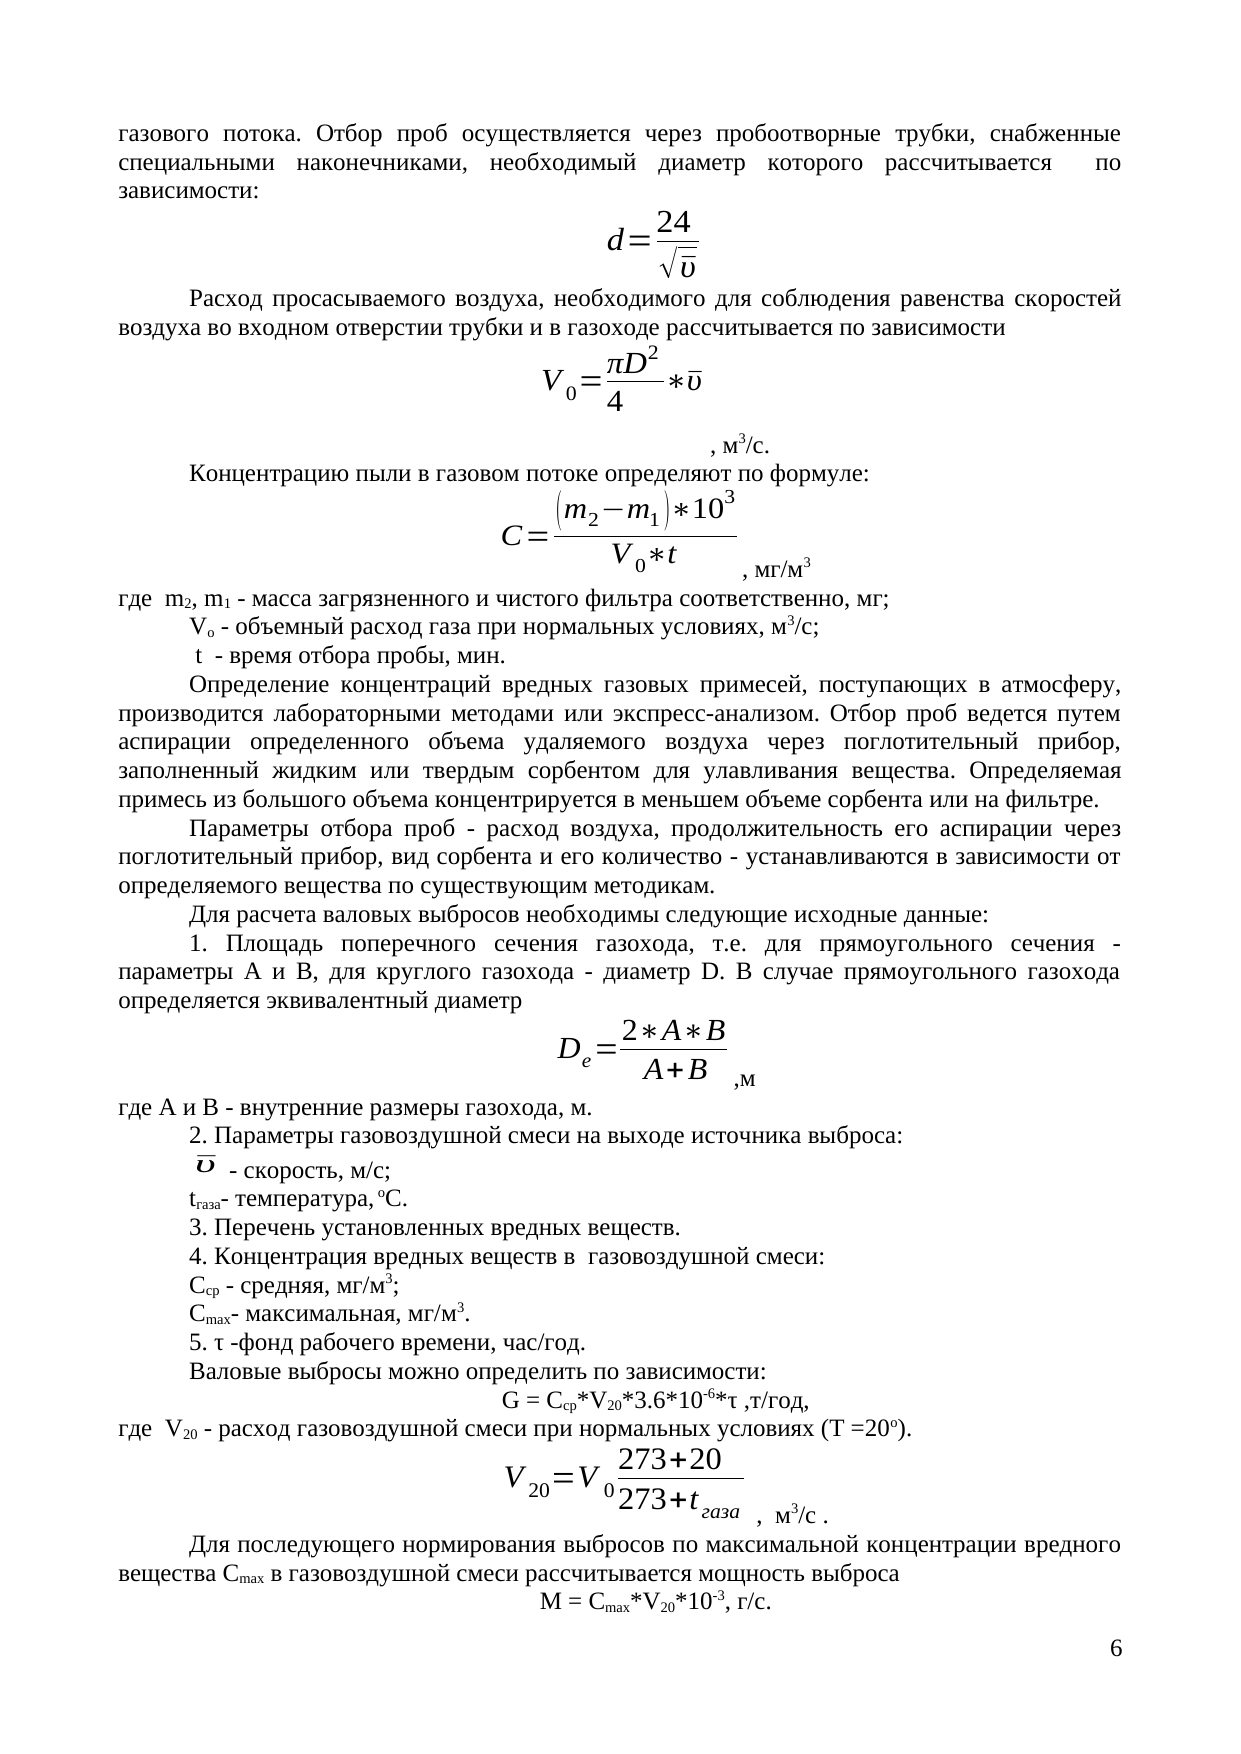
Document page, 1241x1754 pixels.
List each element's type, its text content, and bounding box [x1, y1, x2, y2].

text 4. Концентрация вредных веществ в газовоздушной смеси: [118, 1241, 1122, 1270]
text Определение концентраций вредных газовых примесей, поступающих в атмосферу, производится лабораторными методами или экспресс-анализом. Отбор проб ведется путем аспирации определенного объема удаляемого воздуха через поглотительный прибор, заполненный жидким или твердым сорбентом для улавливания вещества. Определяемая примесь из большого объема концентрируется в меньшем объеме сорбента или на фильтре. [118, 669, 1122, 813]
text где m2, m1 - масса загрязненного и чистого фильтра соответственно, мг; [118, 583, 1122, 611]
text , мг/м3 [118, 487, 1122, 583]
text где V20 - расход газовоздушной смеси при нормальных условиях (Т =20о). [118, 1413, 1122, 1442]
text , м3/c . [118, 1442, 1122, 1529]
text 5. τ -фонд рабочего времени, час/год. [118, 1327, 1122, 1356]
text 3. Перечень установленных вредных веществ. [118, 1212, 1122, 1241]
text Для последующего нормирования выбросов по максимальной концентрации вредного вещества Сmax в газовоздушной смеси рассчитывается мощность выброса [118, 1529, 1122, 1586]
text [118, 118, 1122, 204]
text 2. Параметры газовоздушной смеси на выходе источника выброса: [118, 1121, 1122, 1149]
text Для расчета валовых выбросов необходимы следующие исходные данные: [118, 899, 1122, 928]
text ,м [118, 1014, 1122, 1092]
text М = Сmax*V20*10-3, г/с. [118, 1586, 1122, 1615]
text где А и В - внутренние размеры газохода, м. [118, 1092, 1122, 1121]
text 1. Площадь поперечного сечения газохода, т.е. для прямоугольного сечения - параметры А и В, для круглого газохода - диаметр D. В случае прямоугольного газохода определяется эквивалентный диаметр [118, 928, 1122, 1014]
text , м3/с. [118, 341, 1122, 458]
text tгаза- температура, oC. [118, 1183, 1122, 1212]
text - скорость, м/с; [118, 1149, 1122, 1183]
text Расход просасываемого воздуха, необходимого для соблюдения равенства скоростей воздуха во входном отверстии трубки и в газоходе рассчитывается по зависимости [118, 283, 1122, 341]
text Vo - объемный расход газа при нормальных условиях, м3/с; [118, 611, 1122, 640]
text Сср - средняя, мг/м3; [118, 1270, 1122, 1298]
text Концентрацию пыли в газовом потоке определяют по формуле: [118, 458, 1122, 487]
text Параметры отбора проб - расход воздуха, продолжительность его аспирации через поглотительный прибор, вид сорбента и его количество - устанавливаются в зависимости от определяемого вещества по существующим методикам. [118, 813, 1122, 899]
text Сmax- максимальная, мг/м3. [118, 1298, 1122, 1327]
text t - время отбора пробы, мин. [118, 640, 1122, 669]
text G = Cср*V20*3.6*10-6*τ ,т/год, [118, 1385, 1122, 1413]
text Валовые выбросы можно определить по зависимости: [118, 1356, 1122, 1385]
